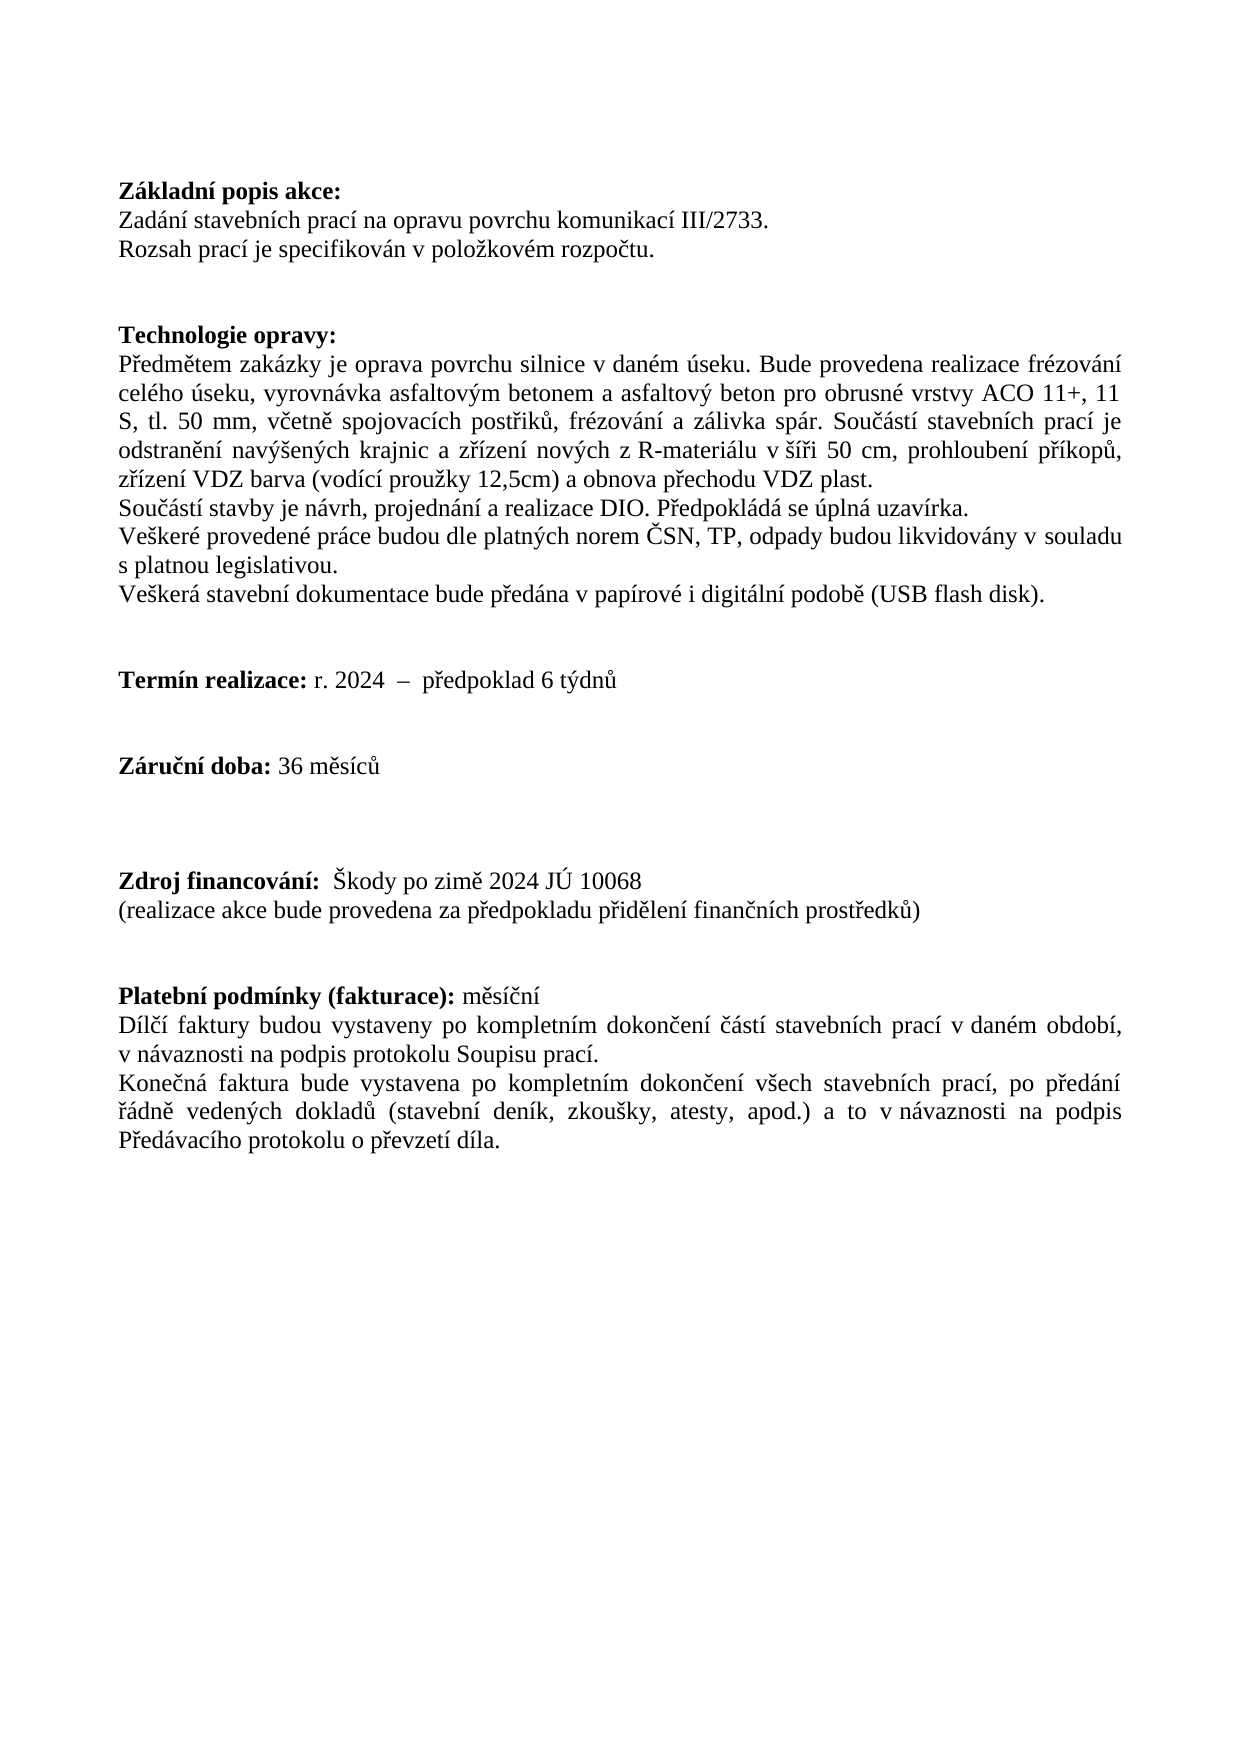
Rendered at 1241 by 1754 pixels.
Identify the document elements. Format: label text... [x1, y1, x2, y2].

text Rozsah prací je specifikován v položkovém rozpočtu. [118, 234, 1122, 263]
text Technologie opravy: [118, 320, 1122, 349]
text Zdroj financování: Škody po zimě 2024 JÚ 10068 [118, 866, 1122, 895]
text Součástí stavby je návrh, projednání a realizace DIO. Předpokládá se úplná uzavírka. [118, 493, 1122, 521]
text (realizace akce bude provedena za předpokladu přidělení finančních prostředků) [118, 895, 1122, 924]
text Veškerá stavební dokumentace bude předána v papírové i digitální podobě (USB flash disk). [118, 579, 1122, 608]
text Základní popis akce: [118, 176, 1122, 205]
text Předmětem zakázky je oprava povrchu silnice v daném úseku. Bude provedena realizace frézování celého úseku, vyrovnávka asfaltovým betonem a asfaltový beton pro obrusné vrstvy ACO 11+, 11 S, tl. 50 mm, včetně spojovacích postřiků, frézování a zálivka spár. Součástí stavebních prací je odstranění navýšených krajnic a zřízení nových z R-materiálu v šíři 50 cm, prohloubení příkopů, zřízení VDZ barva (vodící proužky 12,5cm) a obnova přechodu VDZ plast. [118, 349, 1122, 493]
text Konečná faktura bude vystavena po kompletním dokončení všech stavebních prací, po předání řádně vedených dokladů (stavební deník, zkoušky, atesty, apod.) a to v návaznosti na podpis Předávacího protokolu o převzetí díla. [118, 1068, 1122, 1154]
text Platební podmínky (fakturace): měsíční [118, 981, 1122, 1010]
text Veškeré provedené práce budou dle platných norem ČSN, TP, odpady budou likvidovány v souladu s platnou legislativou. [118, 521, 1122, 579]
text Záruční doba: 36 měsíců [118, 751, 1122, 780]
text Zadání stavebních prací na opravu povrchu komunikací III/2733. [118, 205, 1122, 234]
text Dílčí faktury budou vystaveny po kompletním dokončení částí stavebních prací v daném období, v návaznosti na podpis protokolu Soupisu prací. [118, 1010, 1122, 1068]
text Termín realizace: r. 2024 – předpoklad 6 týdnů [118, 665, 1122, 694]
